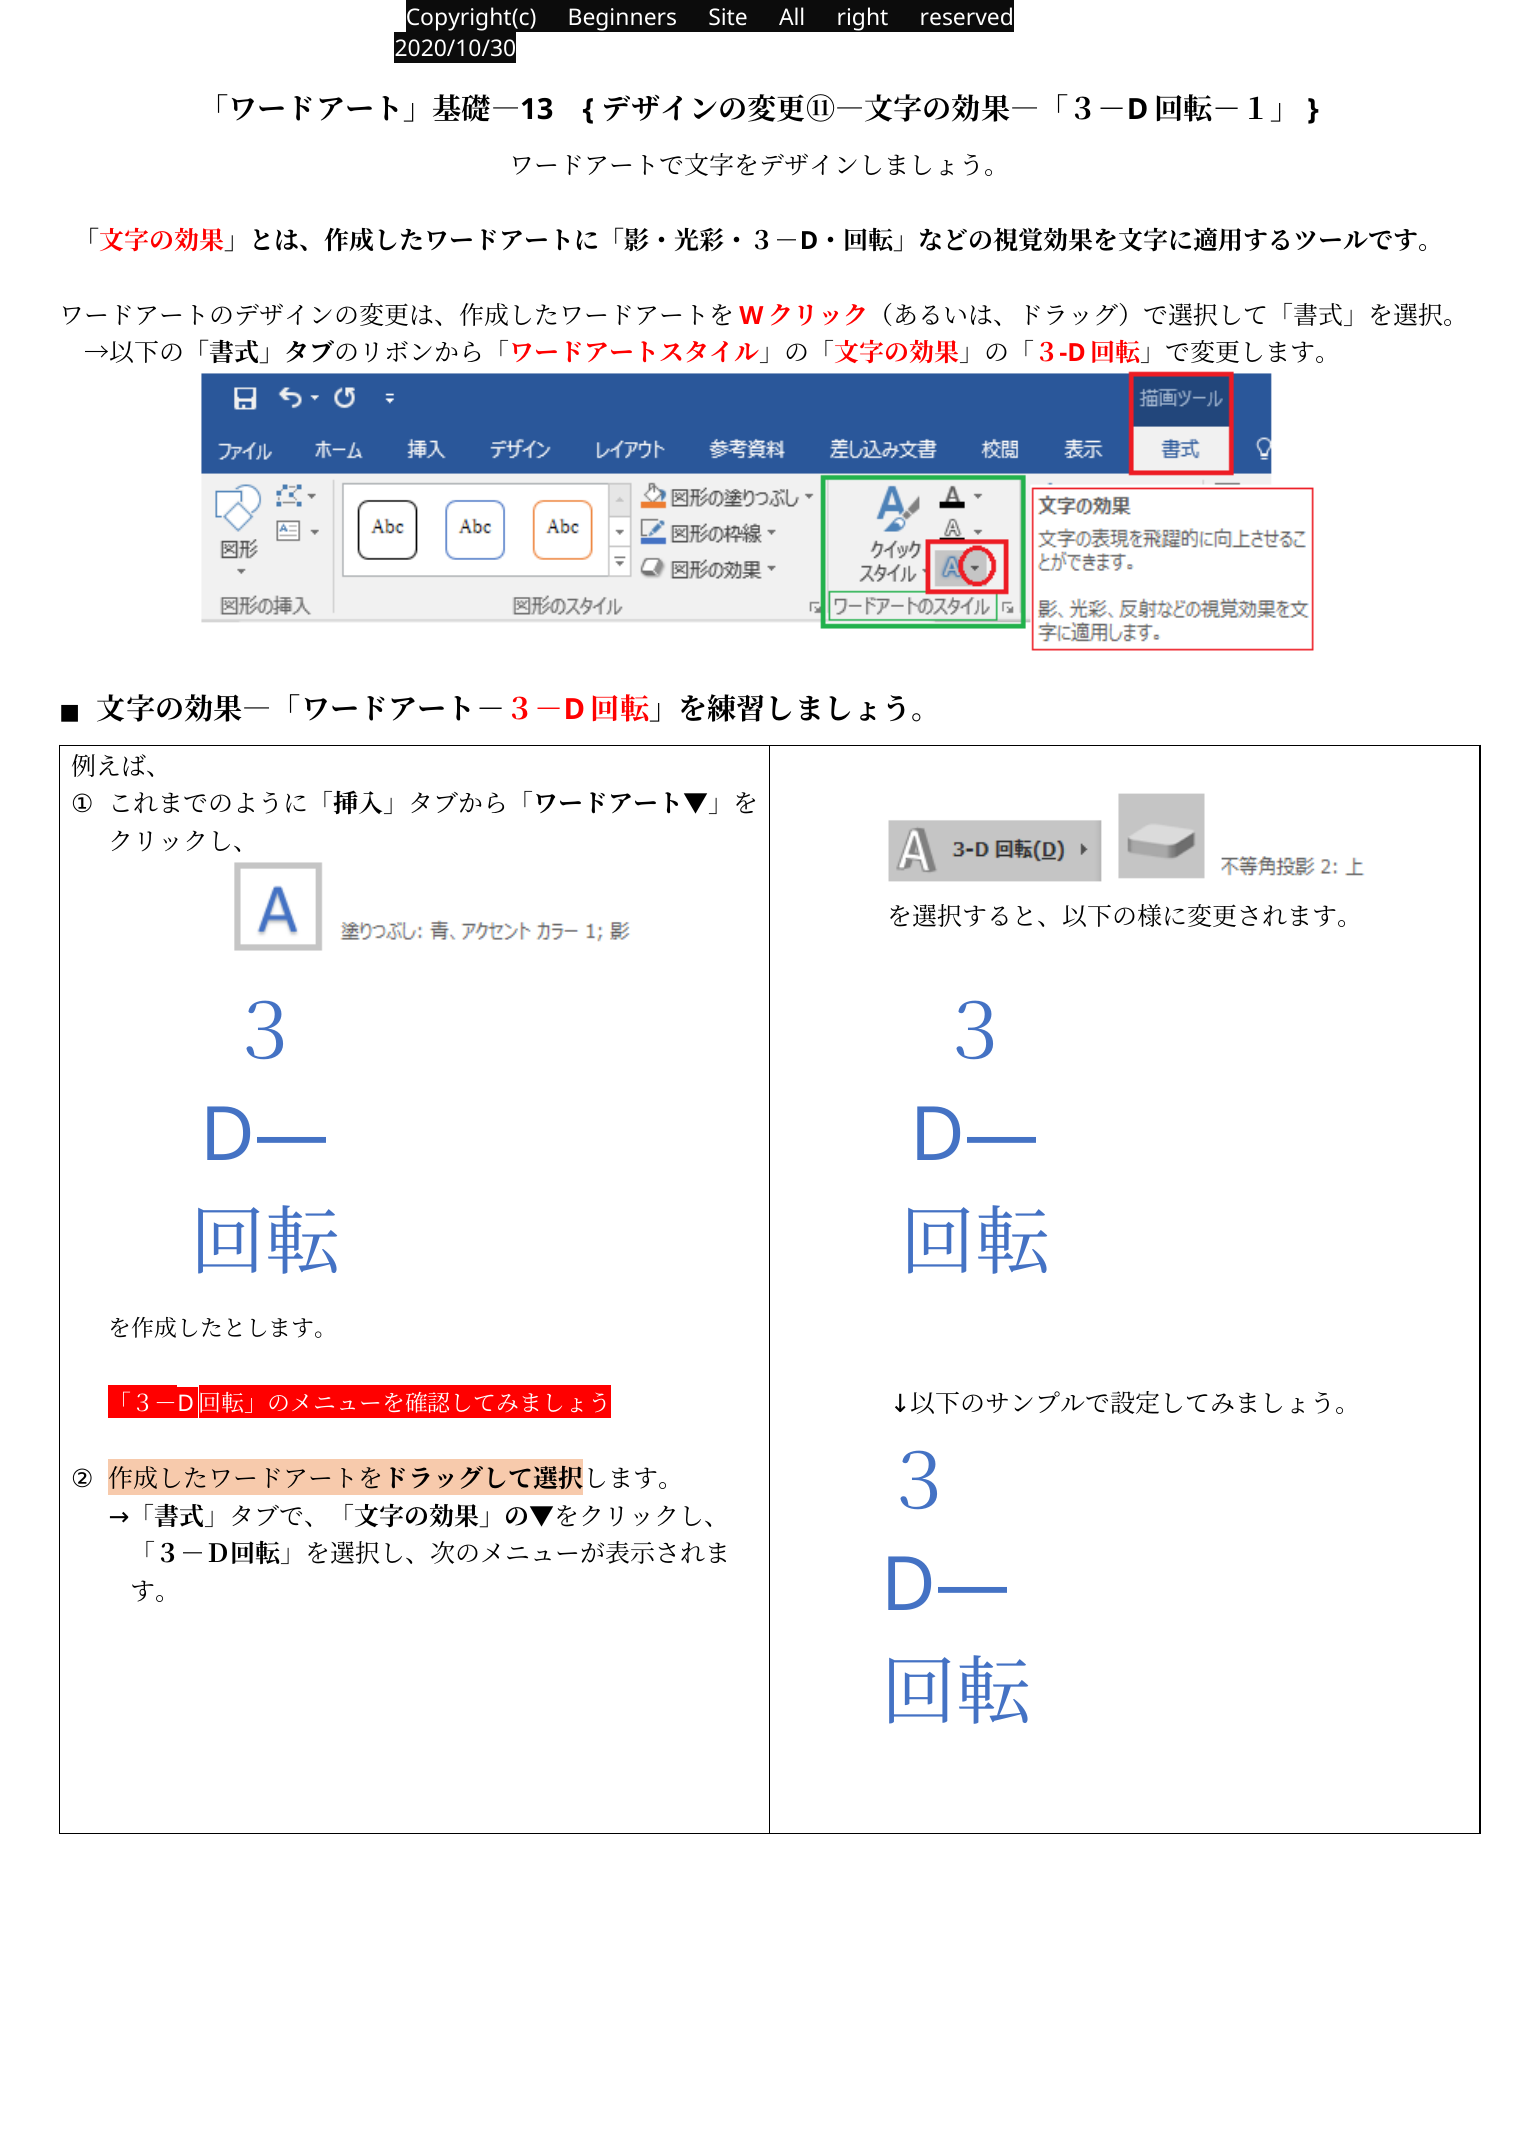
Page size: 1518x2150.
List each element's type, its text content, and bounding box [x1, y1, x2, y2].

text 「ワードアート」基礎―13 { デザインの変更⑪―文字の効果―「３－D回転－１」 } [59, 69, 1459, 144]
text ワードアートで文字をデザインしましょう。 [59, 144, 1459, 182]
picture [881, 783, 1369, 891]
text ワードアートのデザインの変更は、作成したワードアートをWクリック（あるいは、ドラッグ）で選択して「書式」を選択。 →以下の「書式」タブのリボンから「ワードアートスタイル」の「文字の効果」の「３-D回転」で変更します。 [59, 294, 1459, 369]
list 文字の効果―「ワードアート－３－D回転」を練習しましょう。 [59, 669, 1459, 744]
picture [197, 369, 1320, 657]
text 「文字の効果」とは、作成したワードアートに「影・光彩・３－D・回転」などの視覚効果を文字に適用するツールです。 [59, 219, 1459, 257]
picture [233, 858, 634, 954]
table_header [770, 746, 1479, 1833]
